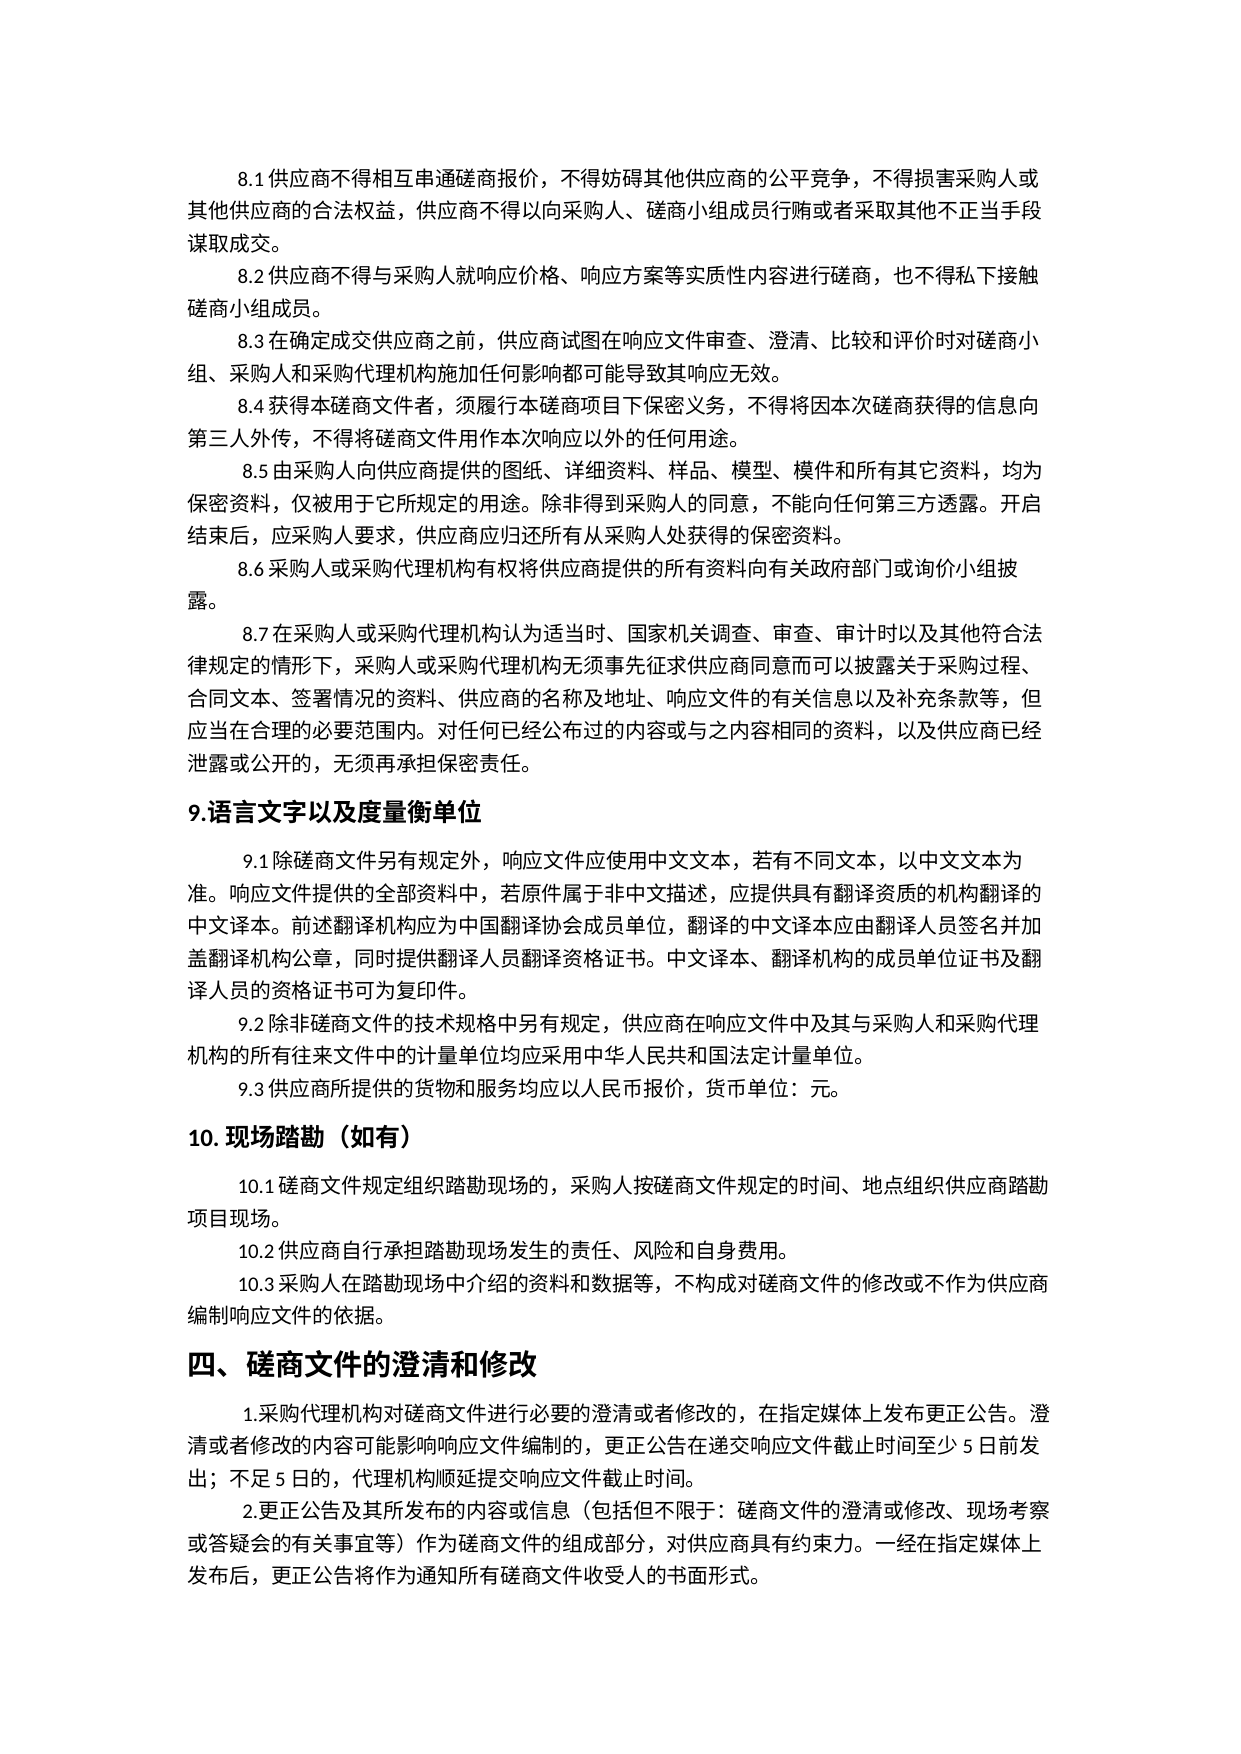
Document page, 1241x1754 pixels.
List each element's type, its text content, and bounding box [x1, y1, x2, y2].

text 8.5由采购人向供应商提供的图纸、详细资料、样品、模型、模件和所有其它资料，均为保密资料，仅被用于它所规定的用途。除非得到采购人的同意，不能向任何第三方透露。开启结束后，应采购人要求，供应商应归还所有从采购人处获得的保密资料。 [187, 454, 1053, 552]
text 8.7在采购人或采购代理机构认为适当时、国家机关调查、审查、审计时以及其他符合法律规定的情形下，采购人或采购代理机构无须事先征求供应商同意而可以披露关于采购过程、合同文本、签署情况的资料、供应商的名称及地址、响应文件的有关信息以及补充条款等，但应当在合理的必要范围内。对任何已经公布过的内容或与之内容相同的资料，以及供应商已经泄露或公开的，无须再承担保密责任。 [187, 617, 1053, 779]
text 1.采购代理机构对磋商文件进行必要的澄清或者修改的，在指定媒体上发布更正公告。澄清或者修改的内容可能影响响应文件编制的，更正公告在递交响应文件截止时间至少5日前发出；不足5日的，代理机构顺延提交响应文件截止时间。 [187, 1397, 1053, 1494]
text 8.4获得本磋商文件者，须履行本磋商项目下保密义务，不得将因本次磋商获得的信息向第三人外传，不得将磋商文件用作本次响应以外的任何用途。 [187, 389, 1053, 454]
text 10.2供应商自行承担踏勘现场发生的责任、风险和自身费用。 [187, 1234, 1053, 1267]
text 2.更正公告及其所发布的内容或信息（包括但不限于：磋商文件的澄清或修改、现场考察或答疑会的有关事宜等）作为磋商文件的组成部分，对供应商具有约束力。一经在指定媒体上发布后，更正公告将作为通知所有磋商文件收受人的书面形式。 [187, 1494, 1053, 1592]
text 8.2供应商不得与采购人就响应价格、响应方案等实质性内容进行磋商，也不得私下接触磋商小组成员。 [187, 259, 1053, 324]
text 8.6采购人或采购代理机构有权将供应商提供的所有资料向有关政府部门或询价小组披露。 [187, 552, 1053, 617]
text 9.2除非磋商文件的技术规格中另有规定，供应商在响应文件中及其与采购人和采购代理机构的所有往来文件中的计量单位均应采用中华人民共和国法定计量单位。 [187, 1007, 1053, 1072]
text 8.3在确定成交供应商之前，供应商试图在响应文件审查、澄清、比较和评价时对磋商小组、采购人和采购代理机构施加任何影响都可能导致其响应无效。 [187, 324, 1053, 389]
text 9.3供应商所提供的货物和服务均应以人民币报价，货币单位：元。 [187, 1072, 1053, 1104]
text 四、磋商文件的澄清和修改 [187, 1332, 1053, 1397]
text 9.语言文字以及度量衡单位 [187, 779, 1053, 844]
text 10.1磋商文件规定组织踏勘现场的，采购人按磋商文件规定的时间、地点组织供应商踏勘项目现场。 [187, 1169, 1053, 1234]
text 10. 现场踏勘（如有） [187, 1104, 1053, 1169]
text 8.1供应商不得相互串通磋商报价，不得妨碍其他供应商的公平竞争，不得损害采购人或其他供应商的合法权益，供应商不得以向采购人、磋商小组成员行贿或者采取其他不正当手段谋取成交。 [187, 162, 1053, 259]
text 9.1除磋商文件另有规定外，响应文件应使用中文文本，若有不同文本，以中文文本为准。响应文件提供的全部资料中，若原件属于非中文描述，应提供具有翻译资质的机构翻译的中文译本。前述翻译机构应为中国翻译协会成员单位，翻译的中文译本应由翻译人员签名并加盖翻译机构公章，同时提供翻译人员翻译资格证书。中文译本、翻译机构的成员单位证书及翻译人员的资格证书可为复印件。 [187, 844, 1053, 1007]
text 10.3采购人在踏勘现场中介绍的资料和数据等，不构成对磋商文件的修改或不作为供应商编制响应文件的依据。 [187, 1267, 1053, 1332]
